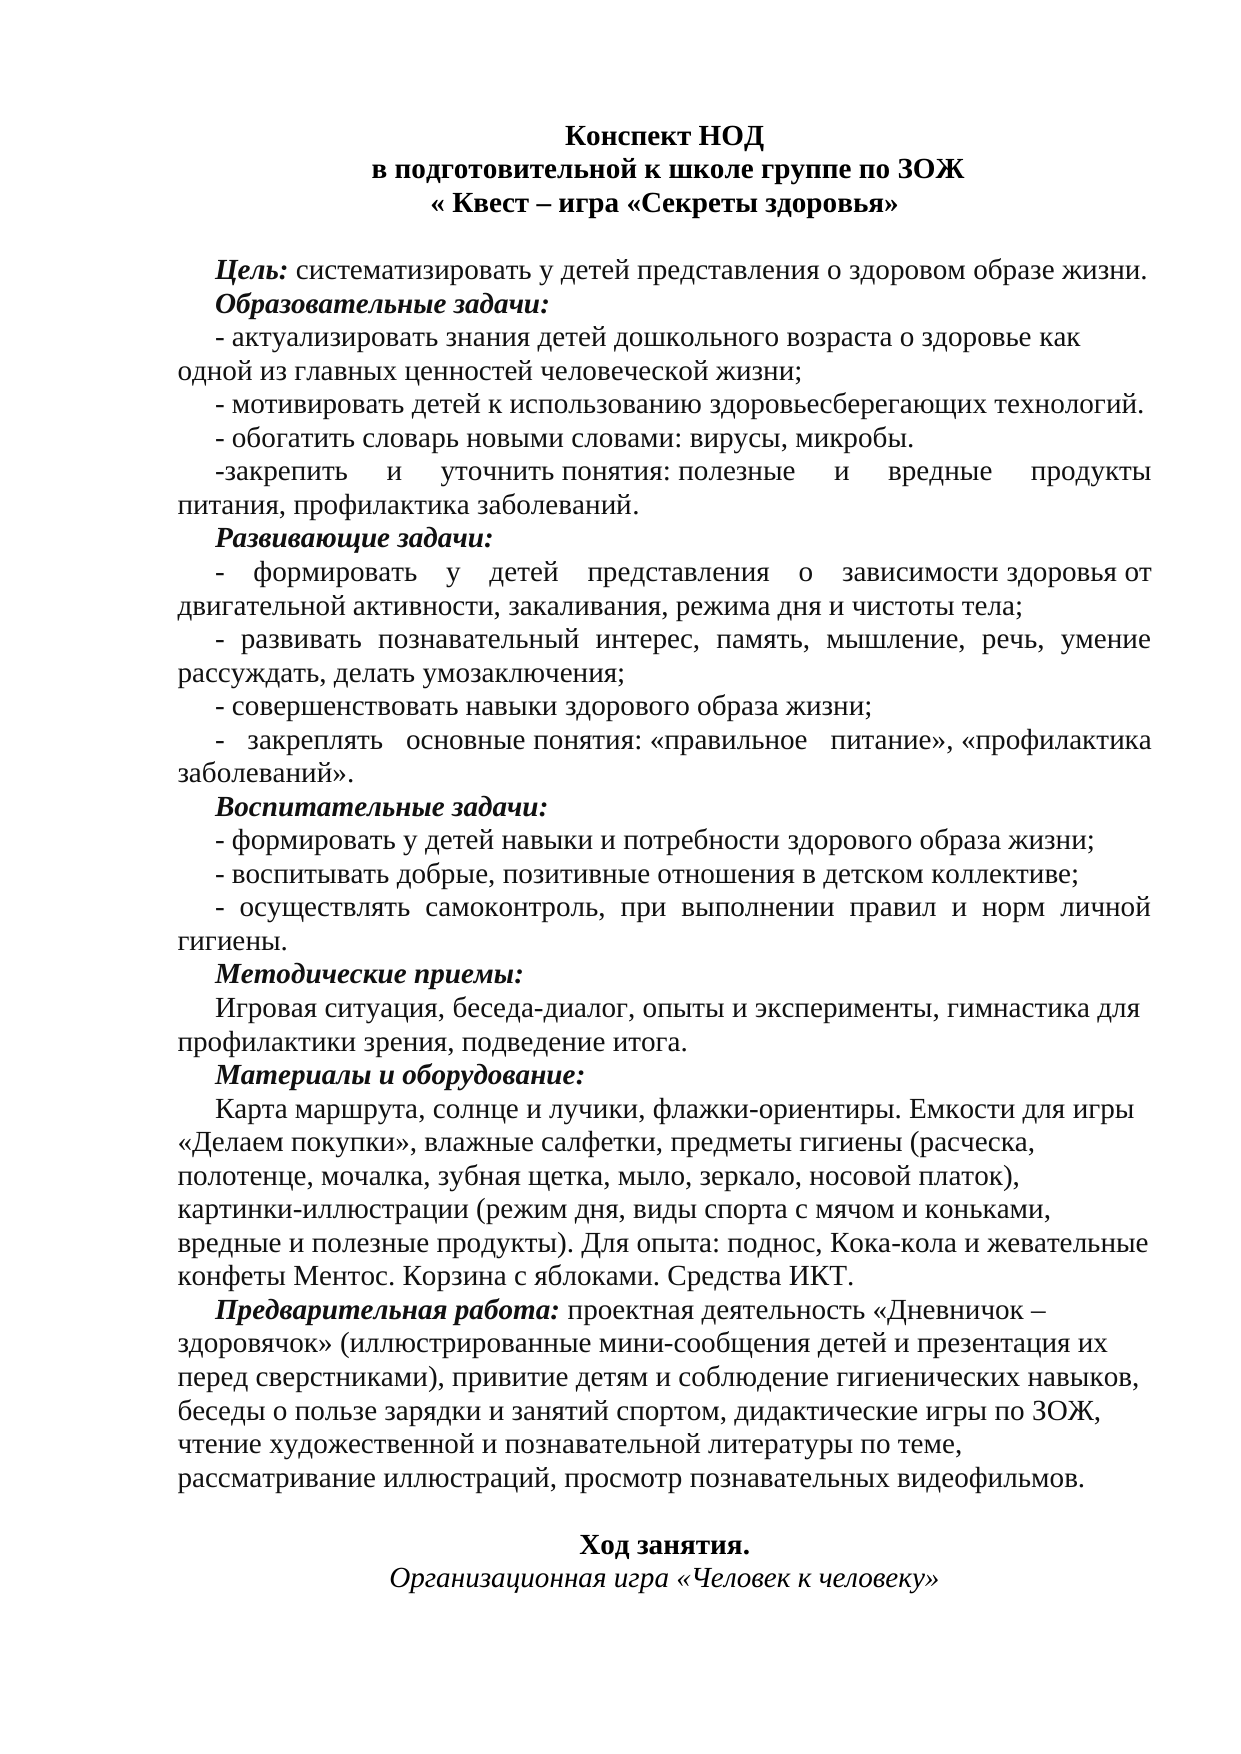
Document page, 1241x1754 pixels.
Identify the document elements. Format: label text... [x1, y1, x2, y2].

text - развивать познавательный интерес, память, мышление, речь, умение рассуждать, делать умозаключения; [177, 621, 1152, 688]
text - обогатить словарь новыми словами: вирусы, микробы. [177, 420, 1152, 453]
text Образовательные задачи: [177, 286, 1152, 319]
text Организационная игра «Человек к человеку» [177, 1560, 1152, 1594]
text - воспитывать добрые, позитивные отношения в детском коллективе; [177, 856, 1152, 889]
text Карта маршрута, солнце и лучики, флажки-ориентиры. Емкости для игры «Делаем покупки», влажные салфетки, предметы гигиены (расческа, полотенце, мочалка, зубная щетка, мыло, зеркало, носовой платок), картинки-иллюстрации (режим дня, виды спорта с мячом и коньками, вредные и полезные продукты). Для опыта: поднос, Кока-кола и жевательные конфеты Ментос. Корзина с яблоками. Средства ИКТ. [177, 1091, 1152, 1292]
text Ход занятия. [177, 1527, 1152, 1560]
text - совершенствовать навыки здорового образа жизни; [177, 688, 1152, 722]
text « Квест – игра «Секреты здоровья» [177, 185, 1152, 219]
text Игровая ситуация, беседа-диалог, опыты и эксперименты, гимнастика для профилактики зрения, подведение итога. [177, 990, 1152, 1057]
text Развивающие задачи: [177, 521, 1152, 554]
text Цель: систематизировать у детей представления о здоровом образе жизни. [177, 252, 1152, 286]
text - актуализировать знания детей дошкольного возраста о здоровье как одной из главных ценностей человеческой жизни; [177, 319, 1152, 386]
text в подготовительной к школе группе по ЗОЖ [177, 152, 1152, 185]
text Воспитательные задачи: [177, 789, 1152, 822]
text - формировать у детей представления о зависимости здоровья от двигательной активности, закаливания, режима дня и чистоты тела; [177, 554, 1152, 621]
text Методические приемы: [177, 957, 1152, 990]
text - мотивировать детей к использованию здоровьесберегающих технологий. [177, 386, 1152, 420]
text Материалы и оборудование: [177, 1057, 1152, 1091]
text - осуществлять самоконтроль, при выполнении правил и норм личной гигиены. [177, 889, 1152, 957]
text - формировать у детей навыки и потребности здорового образа жизни; [177, 822, 1152, 856]
text Предварительная работа: проектная деятельность «Дневничок – здоровячок» (иллюстрированные мини-сообщения детей и презентация их перед сверстниками), привитие детям и соблюдение гигиенических навыков, беседы о пользе зарядки и занятий спортом, дидактические игры по ЗОЖ, чтение художественной и познавательной литературы по теме, рассматривание иллюстраций, просмотр познавательных видеофильмов. [177, 1292, 1152, 1493]
text -закрепить и уточнить понятия: полезные и вредные продукты питания, профилактика заболеваний. [177, 453, 1152, 521]
text - закреплять основные понятия: «правильное питание», «профилактика заболеваний». [177, 722, 1152, 789]
text Конспект НОД [177, 118, 1152, 152]
